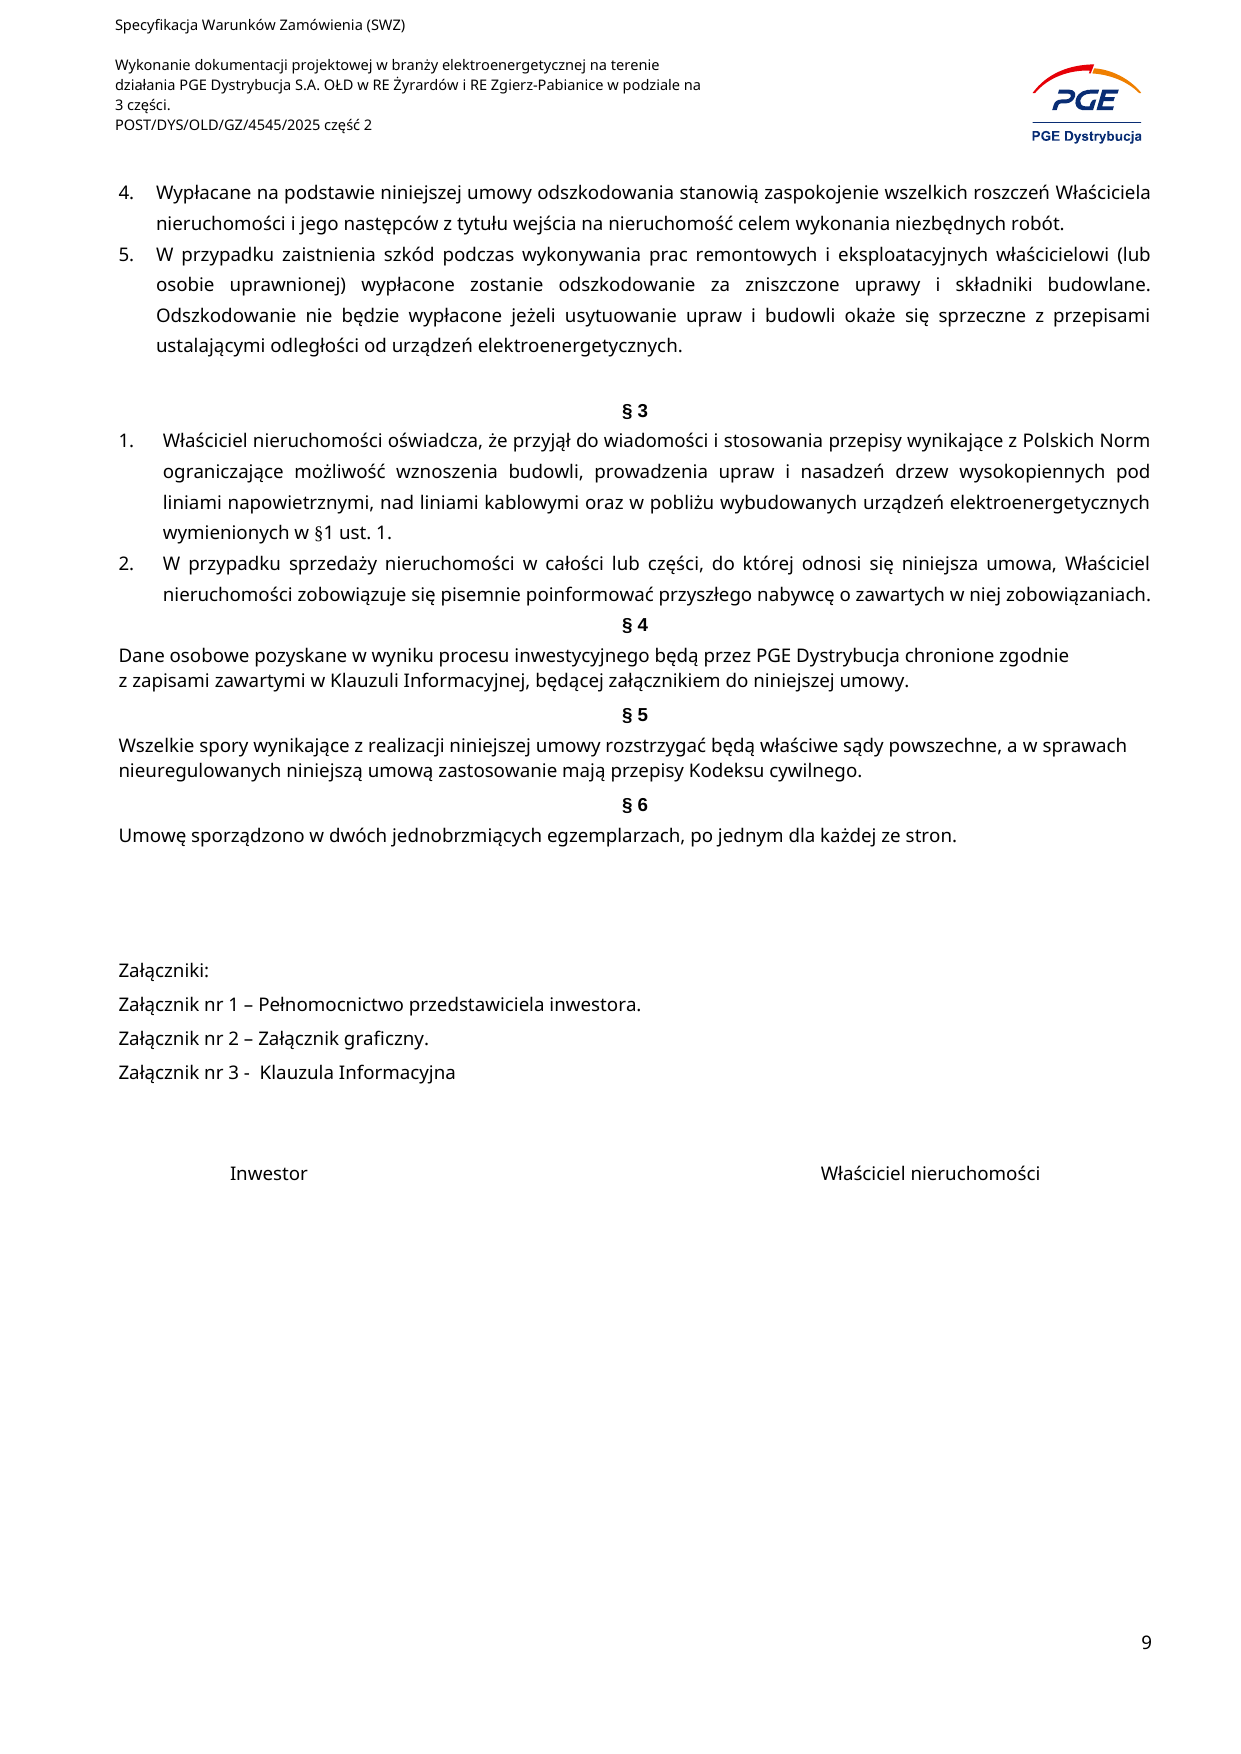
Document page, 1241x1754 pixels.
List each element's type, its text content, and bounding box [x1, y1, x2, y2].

list Wypłacane na podstawie niniejszej umowy odszkodowania stanowią zaspokojenie wszelkich roszczeń Właściciela nieruchomości i jego następców z tytułu wejścia na nieruchomość celem wykonania niezbędnych robót. [118, 179, 1152, 236]
text Inwestor Właściciel nieruchomości [118, 1161, 1152, 1186]
text Umowę sporządzono w dwóch jednobrzmiących egzemplarzach, po jednym dla każdej ze stron. [118, 822, 1152, 848]
text Załączniki: [118, 958, 1152, 983]
text Dane osobowe pozyskane w wyniku procesu inwestycyjnego będą przez PGE Dystrybucja chronione zgodnie z zapisami zawartymi w Klauzuli Informacyjnej, będącej załącznikiem do niniejszej umowy. [118, 642, 1152, 693]
list W przypadku zaistnienia szkód podczas wykonywania prac remontowych i eksploatacyjnych właścicielowi (lub osobie uprawnionej) wypłacone zostanie odszkodowanie za zniszczone uprawy i składniki budowlane. Odszkodowanie nie będzie wypłacone jeżeli usytuowanie upraw i budowli okaże się sprzeczne z przepisami ustalającymi odległości od urządzeń elektroenergetycznych. [118, 241, 1152, 358]
text Załącznik nr 2 – Załącznik graficzny. [118, 1025, 1152, 1051]
list W przypadku sprzedaży nieruchomości w całości lub części, do której odnosi się niniejsza umowa, Właściciel nieruchomości zobowiązuje się pisemnie poinformować przyszłego nabywcę o zawartych w niej zobowiązaniach. [118, 550, 1152, 606]
text Załącznik nr 3 - Klauzula Informacyjna [118, 1059, 1152, 1085]
text Załącznik nr 1 – Pełnomocnictwo przedstawiciela inwestora. [118, 991, 1152, 1017]
list Właściciel nieruchomości oświadcza, że przyjął do wiadomości i stosowania przepisy wynikające z Polskich Norm ograniczające możliwość wznoszenia budowli, prowadzenia upraw i nasadzeń drzew wysokopiennych pod liniami napowietrznymi, nad liniami kablowymi oraz w pobliżu wybudowanych urządzeń elektroenergetycznych wymienionych w 1 ust. 1. [118, 428, 1152, 545]
text Wszelkie spory wynikające z realizacji niniejszej umowy rozstrzygać będą właściwe sądy powszechne, a w sprawach nieuregulowanych niniejszą umową zastosowanie mają przepisy Kodeksu cywilnego. [118, 732, 1152, 783]
